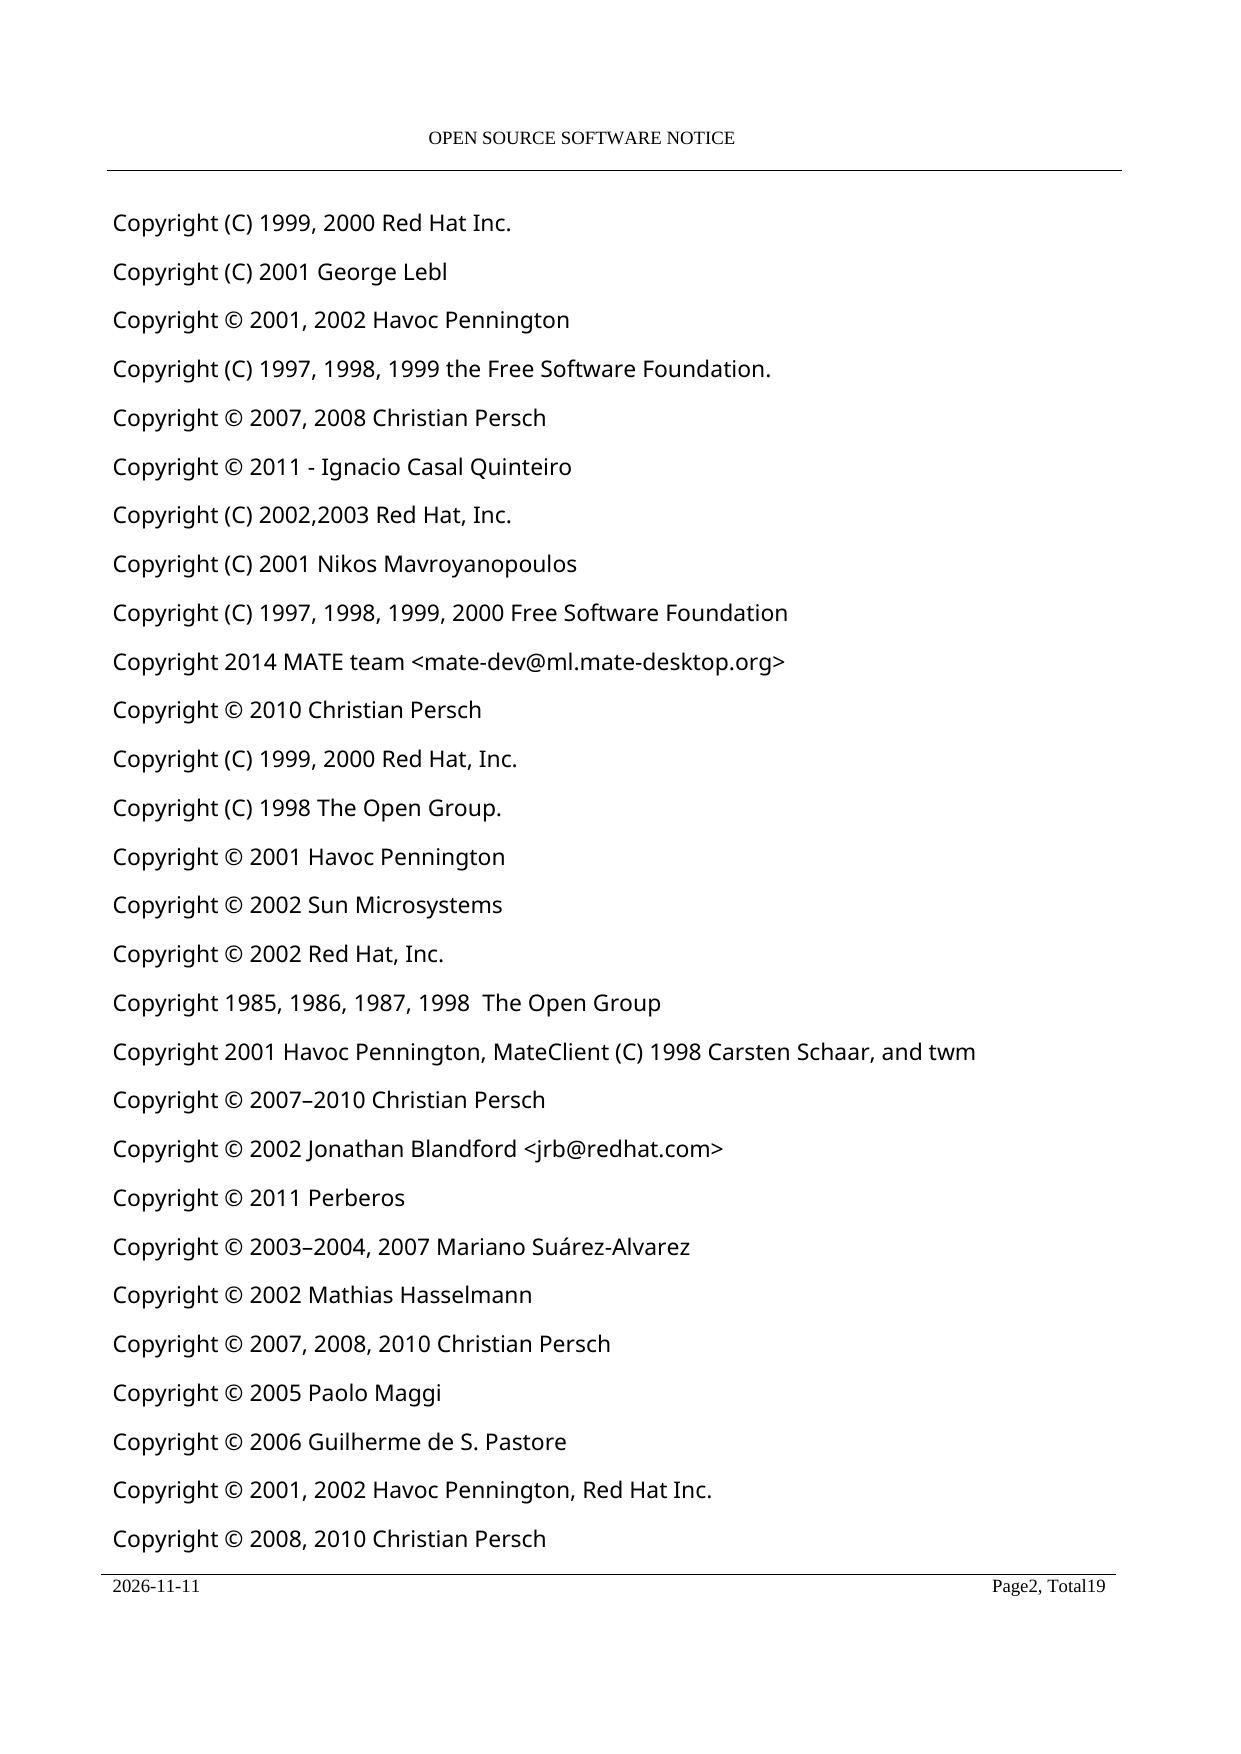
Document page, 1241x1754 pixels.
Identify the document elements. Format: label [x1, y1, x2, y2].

text [112, 206, 1128, 1555]
